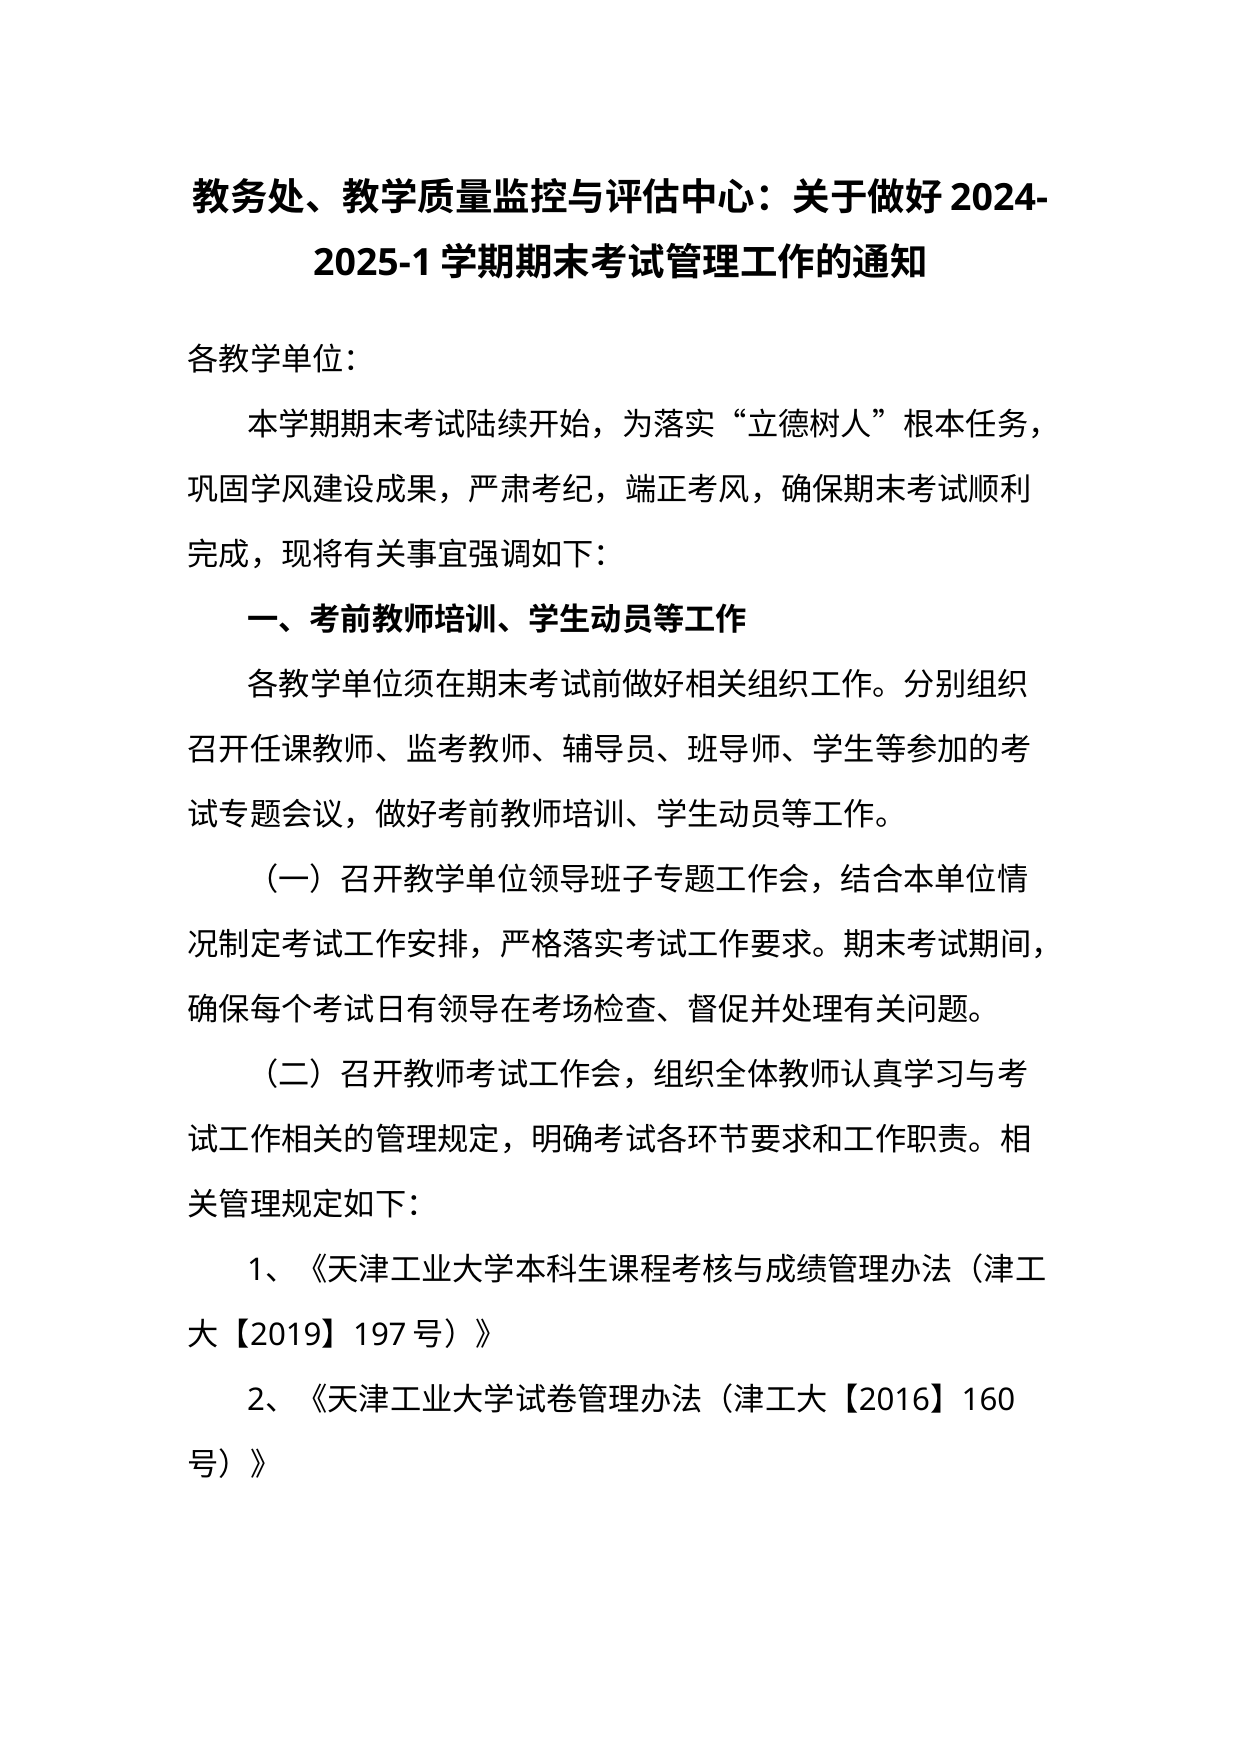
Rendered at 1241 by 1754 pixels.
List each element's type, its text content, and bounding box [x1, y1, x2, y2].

text 教务处、教学质量监控与评估中心：关于做好2024-2025-1学期期末考试管理工作的通知 [187, 162, 1053, 292]
text 一、考前教师培训、学生动员等工作 [187, 584, 1053, 649]
text 本学期期末考试陆续开始，为落实“立德树人”根本任务，巩固学风建设成果，严肃考纪，端正考风，确保期末考试顺利完成，现将有关事宜强调如下： [187, 389, 1053, 584]
text （二）召开教师考试工作会，组织全体教师认真学习与考试工作相关的管理规定，明确考试各环节要求和工作职责。相关管理规定如下： [187, 1039, 1053, 1234]
text 1、《天津工业大学本科生课程考核与成绩管理办法（津工大【2019】197号）》 [187, 1234, 1053, 1364]
text （一）召开教学单位领导班子专题工作会，结合本单位情况制定考试工作安排，严格落实考试工作要求。期末考试期间，确保每个考试日有领导在考场检查、督促并处理有关问题。 [187, 844, 1053, 1039]
text 各教学单位须在期末考试前做好相关组织工作。分别组织召开任课教师、监考教师、辅导员、班导师、学生等参加的考试专题会议，做好考前教师培训、学生动员等工作。 [187, 649, 1053, 844]
text 各教学单位： [187, 324, 1053, 389]
text 2、《天津工业大学试卷管理办法（津工大【2016】160号）》 [187, 1364, 1053, 1494]
